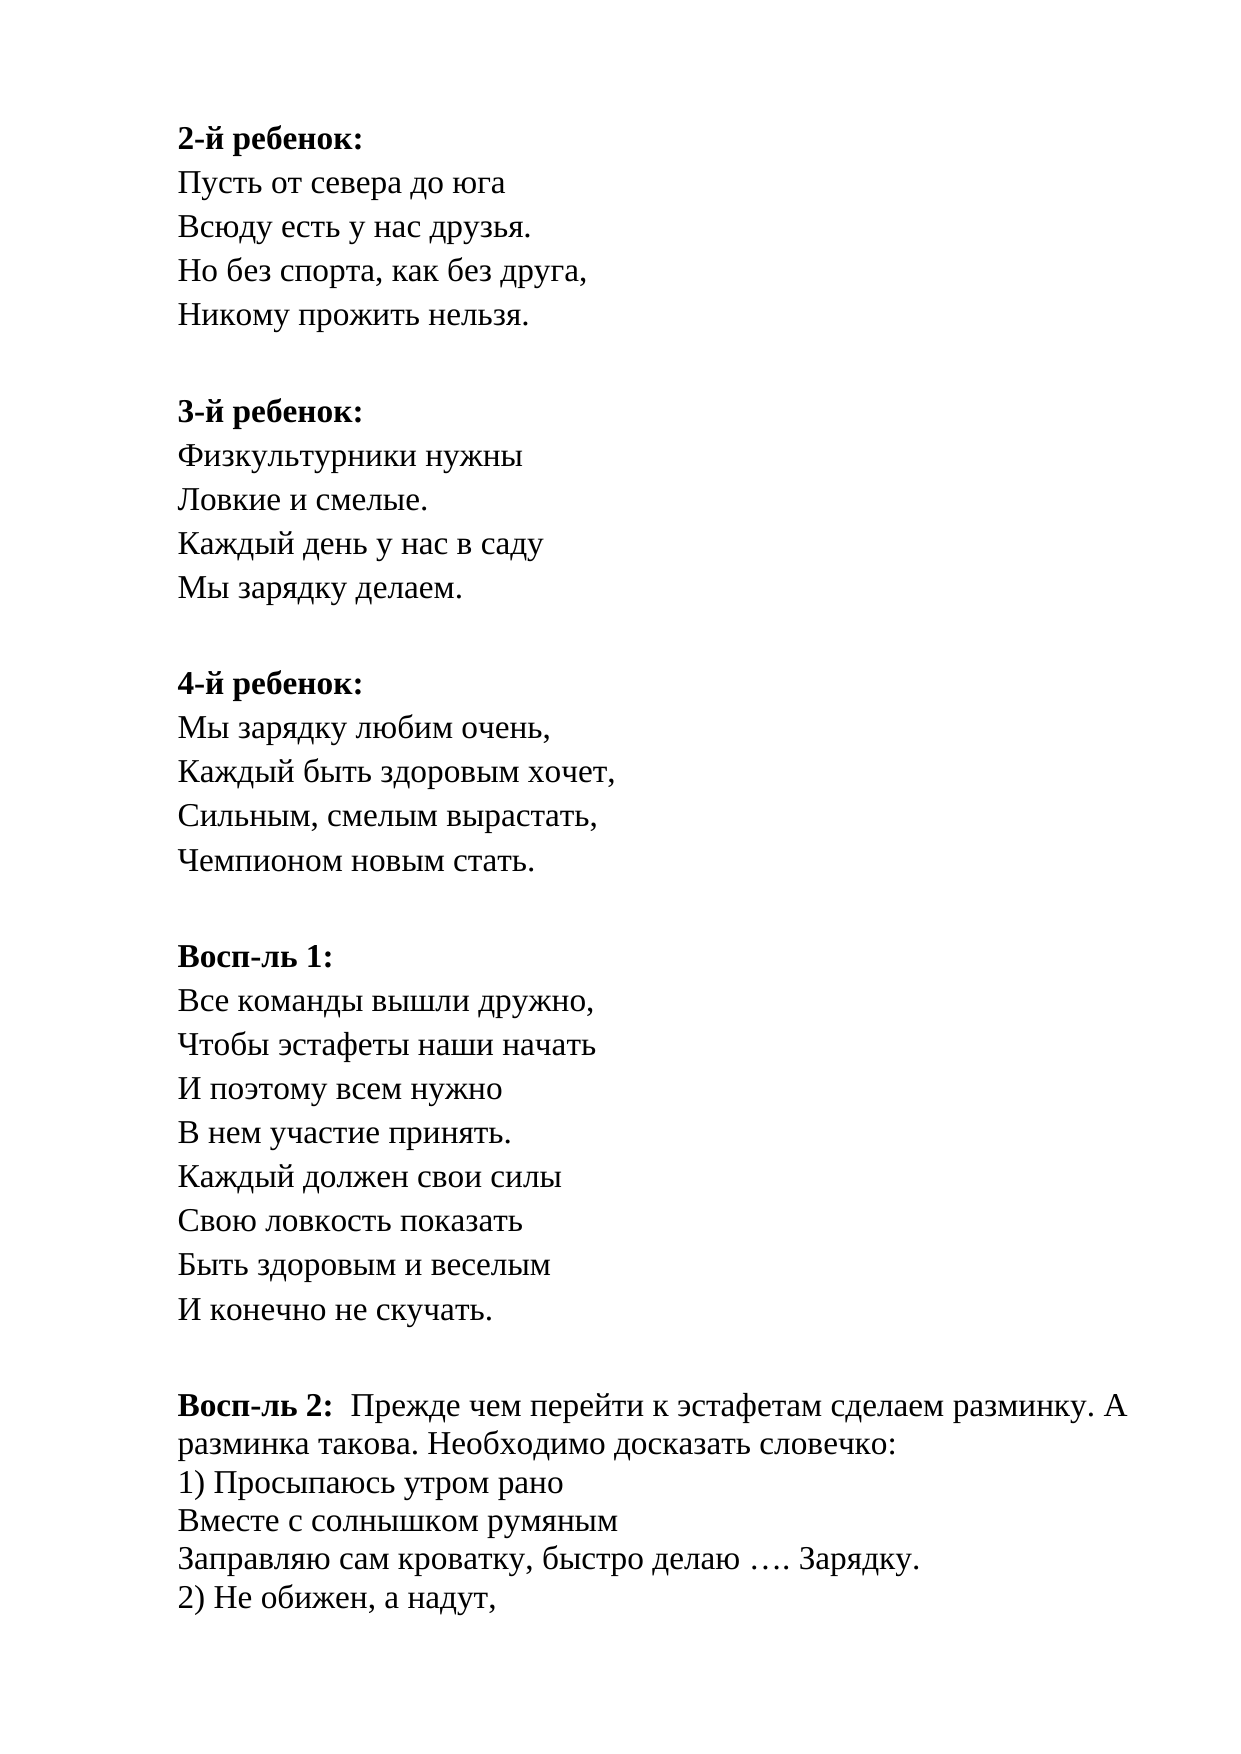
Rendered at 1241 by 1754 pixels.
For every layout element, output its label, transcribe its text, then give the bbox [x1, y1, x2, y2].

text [177, 1385, 1152, 1615]
text 2-й ребенок: Пусть от севера до юга Всюду есть у нас друзья. Но без спорта, как без друга, Никому прожить нельзя. [177, 118, 1152, 366]
text 3-й ребенок: Физкультурники нужны Ловкие и смелые. Каждый день у нас в саду Мы зарядку делаем. [177, 391, 1152, 638]
text Восп-ль 1: Все команды вышли дружно, Чтобы эстафеты наши начать И поэтому всем нужно В нем участие принять. Каждый должен свои силы Свою ловкость показать Быть здоровым и веселым И конечно не скучать. [177, 936, 1152, 1360]
text 4-й ребенок: Мы зарядку любим очень, Каждый быть здоровым хочет, Сильным, смелым вырастать, Чемпионом новым стать. [177, 663, 1152, 911]
